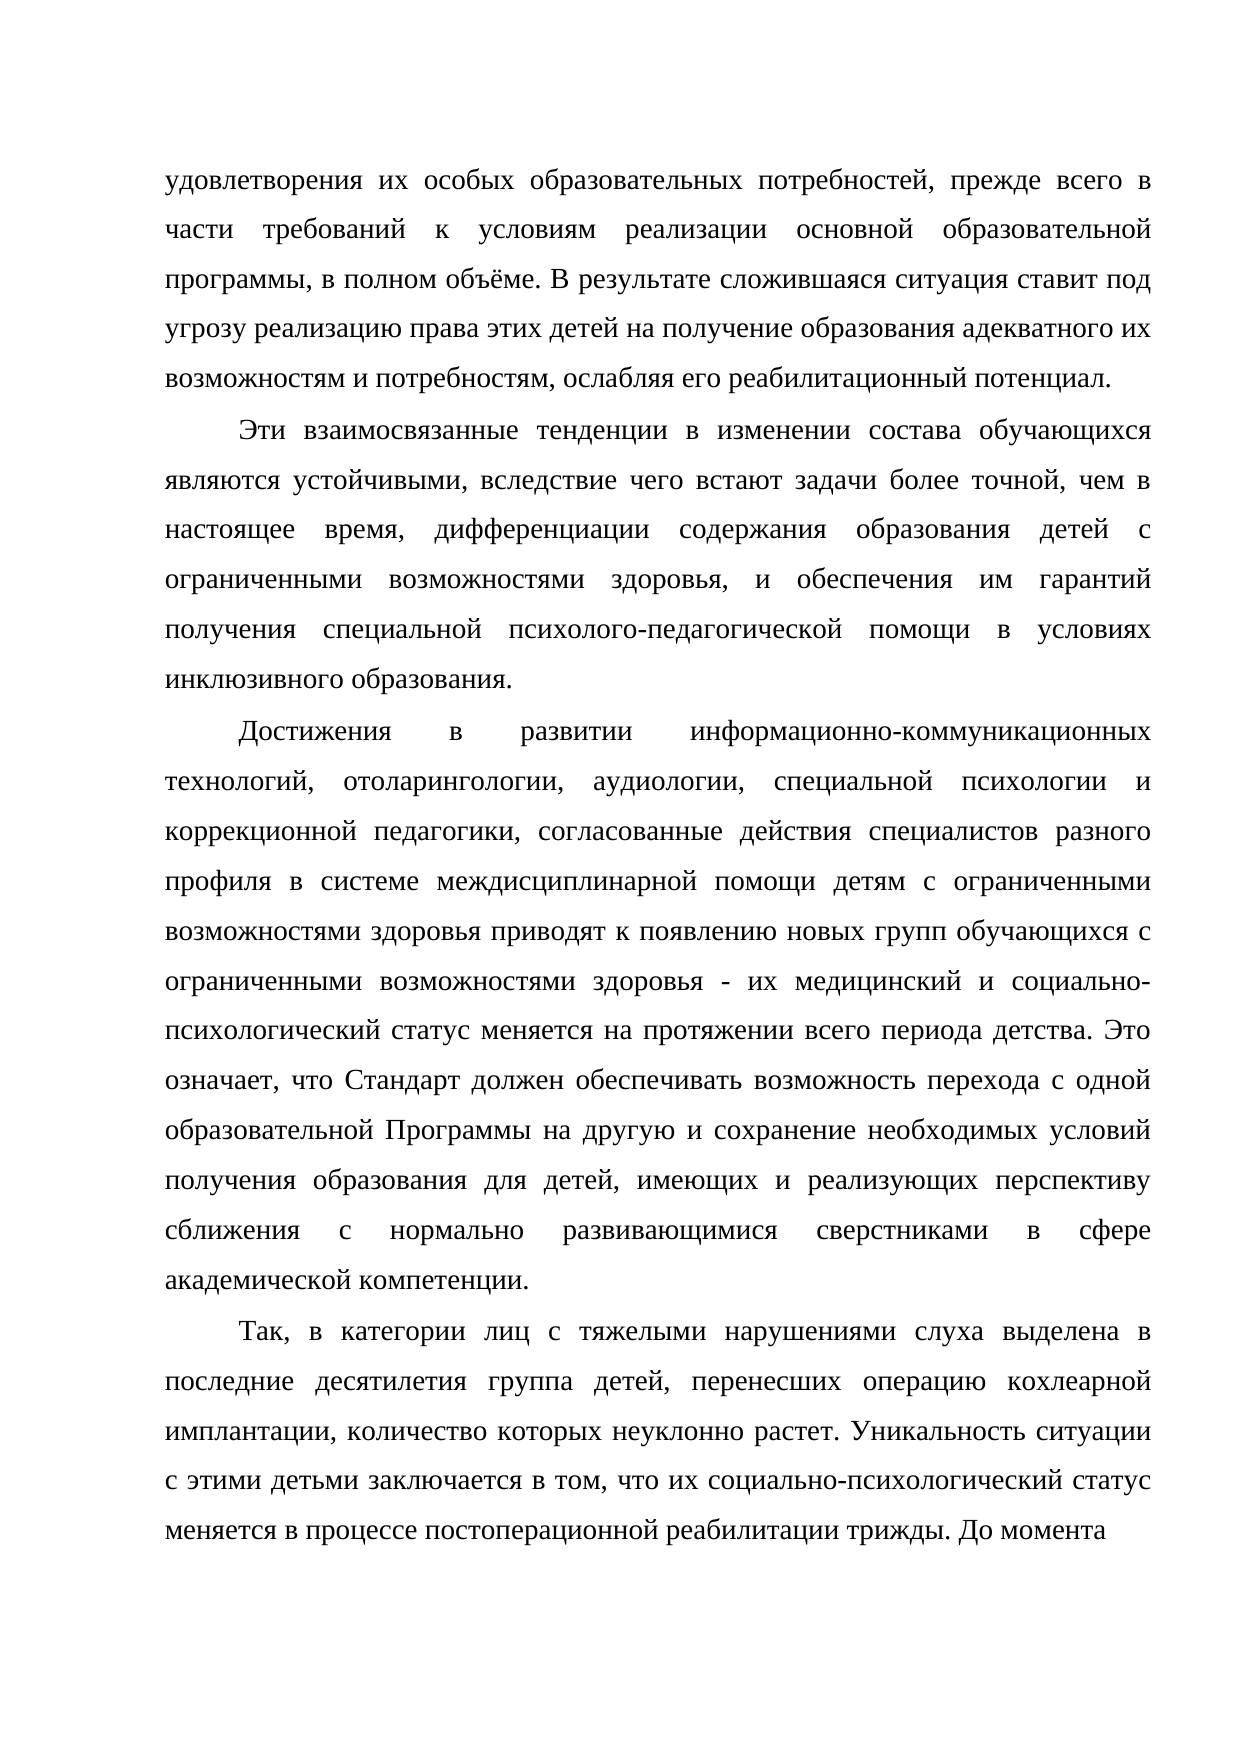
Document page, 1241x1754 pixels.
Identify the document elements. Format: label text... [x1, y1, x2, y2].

text удовлетворения их особых образовательных потребностей, прежде всего в части требований к условиям реализации основной образовательной программы, в полном объёме. В результате сложившаяся ситуация ставит под угрозу реализацию права этих детей на получение образования адекватного их возможностям и потребностям, ослабляя его реабилитационный потенциал. [164, 162, 1152, 394]
text Так, в категории лиц с тяжелыми нарушениями слуха выделена в последние десятилетия группа детей, перенесших операцию кохлеарной имплантации, количество которых неуклонно растет. Уникальность ситуации с этими детьми заключается в том, что их социально-психологический статус меняется в процессе постоперационной реабилитации трижды. До момента [164, 1313, 1152, 1545]
text Эти взаимосвязанные тенденции в изменении состава обучающихся являются устойчивыми, вследствие чего встают задачи более точной, чем в настоящее время, дифференциации содержания образования детей с ограниченными возможностями здоровья, и обеспечения им гарантий получения специальной психолого-педагогической помощи в условиях инклюзивного образования. [164, 412, 1152, 695]
text Достижения в развитии информационно-коммуникационных технологий, отоларингологии, аудиологии, специальной психологии и коррекционной педагогики, согласованные действия специалистов разного профиля в системе междисциплинарной помощи детям с ограниченными возможностями здоровья приводят к появлению новых групп обучающихся с ограниченными возможностями здоровья - их медицинский и социально-психологический статус меняется на протяжении всего периода детства. Это означает, что Стандарт должен обеспечивать возможность перехода с одной образовательной Программы на другую и сохранение необходимых условий получения образования для детей, имеющих и реализующих перспективу сближения с нормально развивающимися сверстниками в сфере академической компетенции. [164, 713, 1152, 1296]
